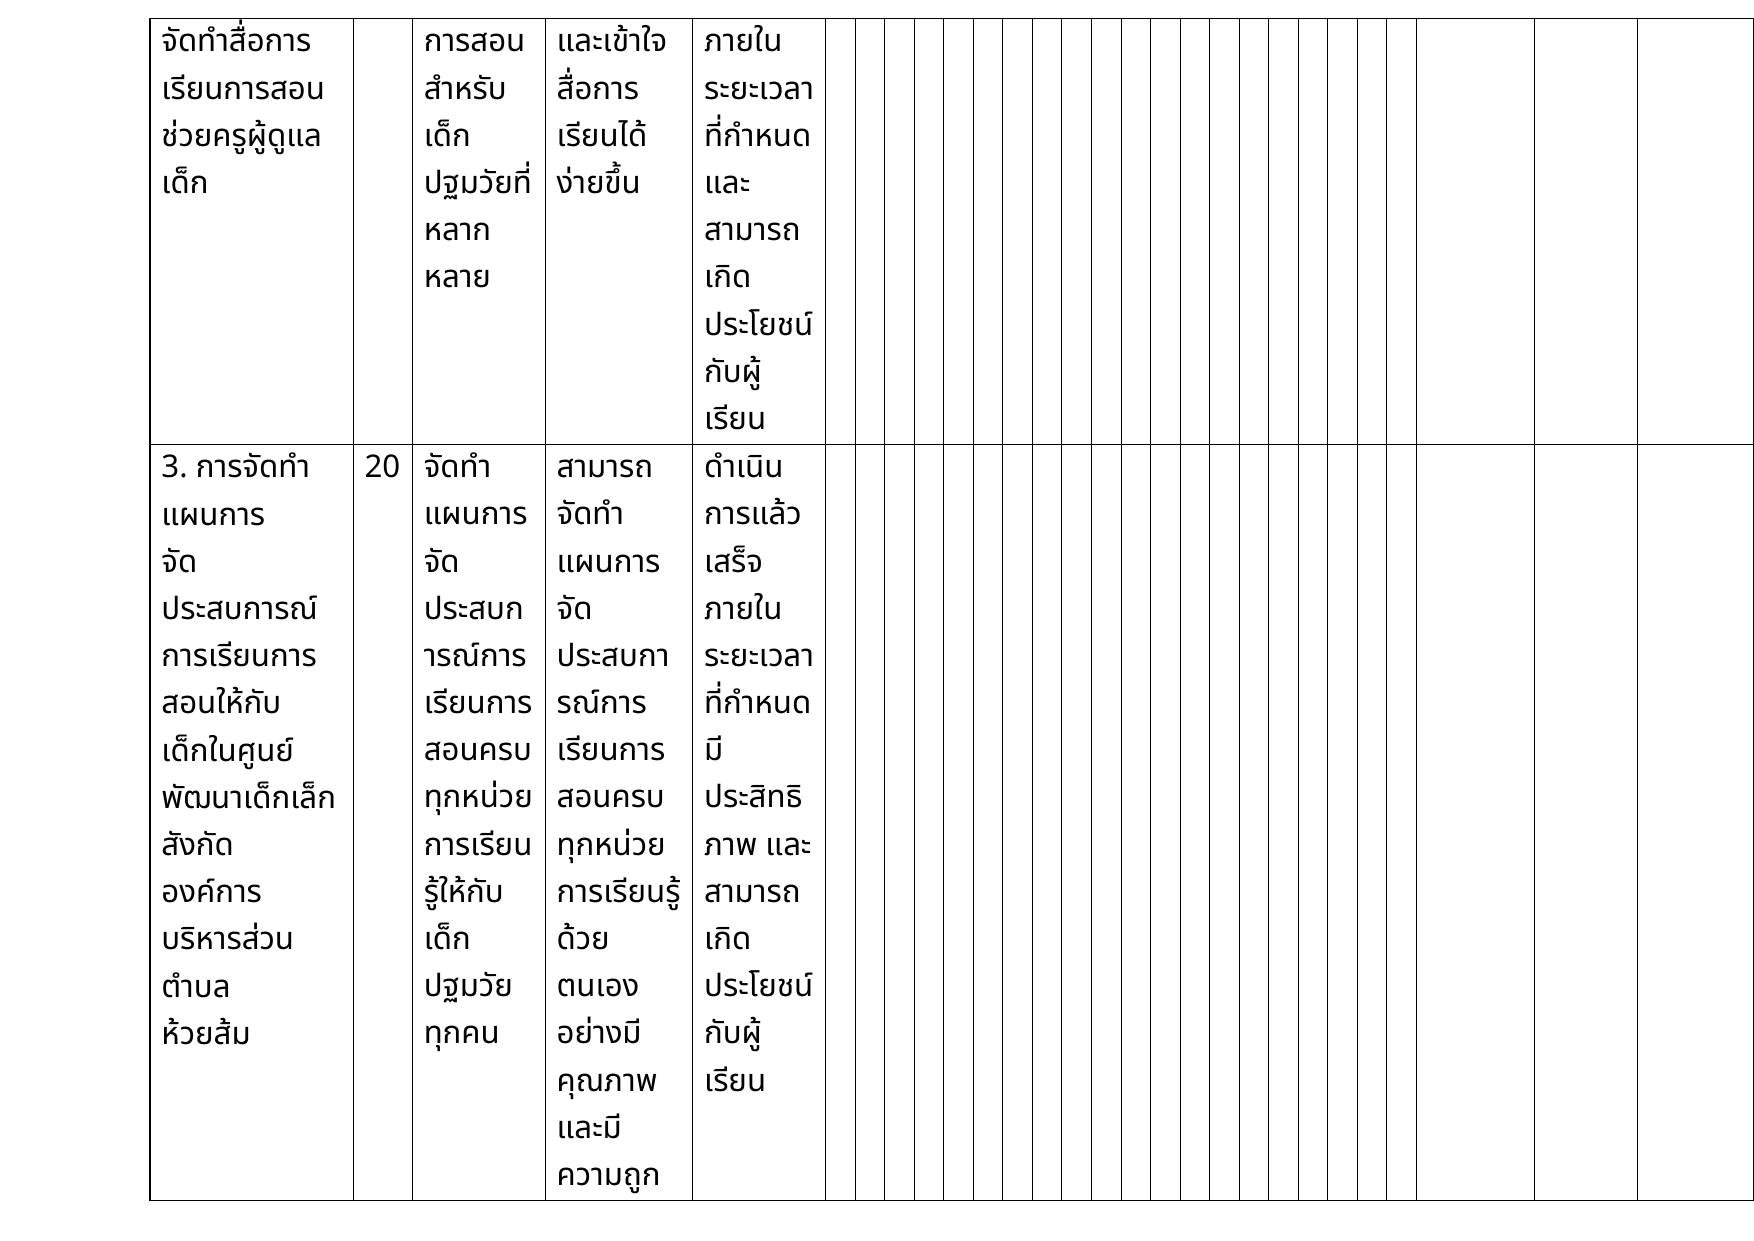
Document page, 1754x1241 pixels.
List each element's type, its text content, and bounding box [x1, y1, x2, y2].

table_cell [1417, 19, 1534, 443]
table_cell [546, 19, 692, 443]
table_cell [1062, 445, 1091, 1199]
table_cell [1269, 445, 1298, 1199]
table_cell [1033, 445, 1061, 1199]
table_cell [1092, 19, 1121, 443]
table_cell [915, 445, 943, 1199]
table_cell 20 [354, 445, 412, 1199]
table_cell [1358, 445, 1386, 1199]
table_cell [1003, 445, 1032, 1199]
table_cell [974, 445, 1002, 1199]
table_cell [944, 19, 973, 443]
table_cell [1535, 19, 1637, 443]
table_cell [1387, 445, 1416, 1199]
table_cell [1638, 19, 1753, 443]
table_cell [151, 445, 353, 1199]
table_cell [1210, 19, 1239, 443]
table_cell [885, 445, 914, 1199]
table_cell [1151, 445, 1180, 1199]
table_cell [1299, 445, 1327, 1199]
table_cell [1417, 445, 1534, 1199]
table_cell [1181, 19, 1209, 443]
table_cell [1181, 445, 1209, 1199]
table_cell [1062, 19, 1091, 443]
table_cell [944, 445, 973, 1199]
table_cell 30 [354, 19, 412, 443]
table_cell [693, 445, 825, 1199]
table_cell [1210, 445, 1239, 1199]
table_cell [1240, 445, 1268, 1199]
table_cell [1299, 19, 1327, 443]
table_cell [1122, 19, 1150, 443]
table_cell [413, 19, 545, 443]
table_cell [1328, 445, 1357, 1199]
table_cell [1358, 19, 1386, 443]
table_cell [1033, 19, 1061, 443]
table_cell [1122, 445, 1150, 1199]
table_cell [856, 19, 884, 443]
table_cell [1240, 19, 1268, 443]
table_cell [1092, 445, 1121, 1199]
table_cell [1151, 19, 1180, 443]
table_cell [413, 445, 545, 1199]
table_cell [1535, 445, 1637, 1199]
table_cell [1328, 19, 1357, 443]
table_cell [915, 19, 943, 443]
table_cell [974, 19, 1002, 443]
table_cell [693, 19, 825, 443]
table_cell [1269, 19, 1298, 443]
table_cell [885, 19, 914, 443]
table_cell [1638, 445, 1753, 1199]
table_cell [1003, 19, 1032, 443]
table_cell [826, 19, 855, 443]
table_cell [826, 445, 855, 1199]
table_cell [151, 19, 353, 443]
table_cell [546, 445, 692, 1199]
table_cell [856, 445, 884, 1199]
table_cell [1387, 19, 1416, 443]
